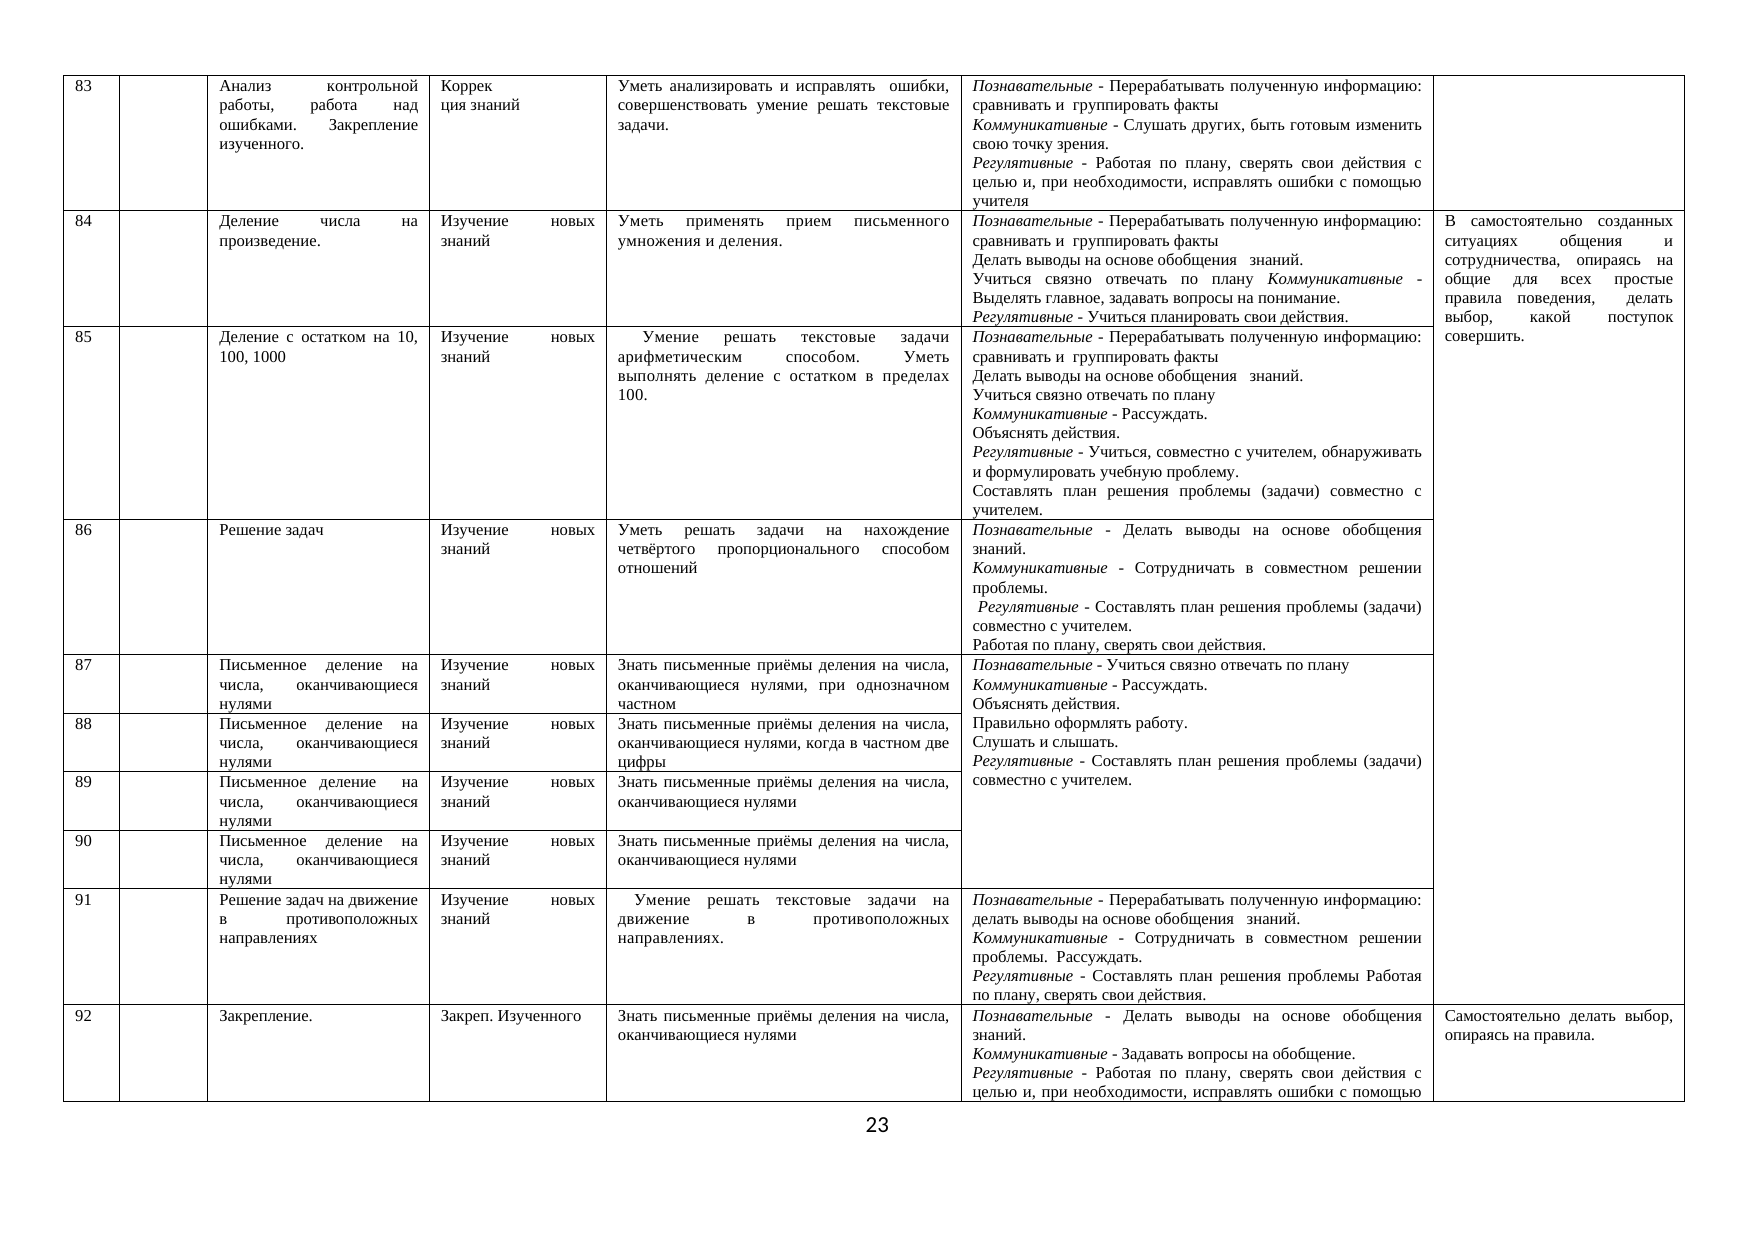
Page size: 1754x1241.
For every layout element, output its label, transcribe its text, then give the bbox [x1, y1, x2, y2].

table_cell Познавательные - Перерабатывать полученную информацию: сравнивать и группировать факты Коммуникативные - Слушать других, быть готовым изменить свою точку зрения. Регулятивные - Работая по плану, сверять свои действия с целью и, при необходимости, исправлять ошибки с помощью учителя [962, 76, 1433, 210]
table_cell Познавательные - Перерабатывать полученную информацию: сравнивать и группировать факты Делать выводы на основе обобщения знаний. Учиться связно отвечать по плану Коммуникативные - Рассуждать. Объяснять действия. Регулятивные - Учиться, совместно с учителем, обнаруживать и формулировать учебную проблему. Составлять план решения проблемы (задачи) совместно с учителем. [962, 327, 1433, 519]
table_cell [120, 889, 207, 1004]
table_cell 90 [64, 831, 119, 888]
table_cell 92 [64, 1005, 119, 1101]
table_cell Уметь решать задачи на нахождение четвёртого пропорционального способом отношений [607, 520, 961, 654]
table_cell Умение решать текстовые задачи на движение в противоположных направлениях. [607, 889, 961, 1004]
table_cell Изучение новых знаний [430, 655, 606, 713]
table_cell Изучение новых знаний [430, 520, 606, 654]
table_cell Изучение новых знаний [430, 831, 606, 888]
table_cell Уметь применять прием письменного умножения и деления. [607, 211, 961, 326]
table_cell Письменное деление на числа, оканчивающиеся нулями [208, 655, 429, 713]
table_cell 89 [64, 772, 119, 830]
table_cell 85 [64, 327, 119, 519]
table_cell Анализ контрольной работы, работа над ошибками. Закрепление изученного. [208, 76, 429, 210]
table_cell Познавательные - Перерабатывать полученную информацию: делать выводы на основе обобщения знаний. Коммуникативные - Сотрудничать в совместном решении проблемы. Рассуждать. Регулятивные - Составлять план решения проблемы Работая по плану, сверять свои действия. [962, 889, 1433, 1004]
table_cell Коррек ция знаний [430, 76, 606, 210]
table_cell Умение решать текстовые задачи арифметическим способом. Уметь выполнять деление с остатком в пределах 100. [607, 327, 961, 519]
table_cell Знать письменные приёмы деления на числа, оканчивающиеся нулями [607, 831, 961, 888]
table_cell 84 [64, 211, 119, 326]
table_cell [120, 211, 207, 326]
table_cell Деление с остатком на 10, 100, 1000 [208, 327, 429, 519]
table_cell Познавательные - Делать выводы на основе обобщения знаний. Коммуникативные - Сотрудничать в совместном решении проблемы. Регулятивные - Составлять план решения проблемы (задачи) совместно с учителем. Работая по плану, сверять свои действия. [962, 520, 1433, 654]
table_cell Изучение новых знаний [430, 889, 606, 1004]
table_cell [120, 1005, 207, 1101]
table_cell Знать письменные приёмы деления на числа, оканчивающиеся нулями, когда в частном две цифры [607, 714, 961, 771]
table_cell Знать письменные приёмы деления на числа, оканчивающиеся нулями [607, 772, 961, 830]
table_cell Закрепление. [208, 1005, 429, 1101]
table_cell Письменное деление на числа, оканчивающиеся нулями [208, 831, 429, 888]
table_cell Деление числа на произведение. [208, 211, 429, 326]
table_cell [120, 772, 207, 830]
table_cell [962, 1005, 1433, 1101]
table_cell Изучение новых знаний [430, 714, 606, 771]
table_cell Познавательные - Перерабатывать полученную информацию: сравнивать и группировать факты Делать выводы на основе обобщения знаний. Учиться связно отвечать по плану Коммуникативные - Выделять главное, задавать вопросы на понимание. Регулятивные - Учиться планировать свои действия. [962, 211, 1433, 326]
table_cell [607, 1005, 961, 1101]
table_cell Изучение новых знаний [430, 211, 606, 326]
table_cell 87 [64, 655, 119, 713]
table_cell [120, 520, 207, 654]
table_cell Решение задач на движение в противоположных направлениях [208, 889, 429, 1004]
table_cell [1434, 1005, 1684, 1101]
table_cell 88 [64, 714, 119, 771]
table_cell В самостоятельно созданных ситуациях общения и сотрудничества, опираясь на общие для всех простые правила поведения, делать выбор, какой поступок совершить. [1434, 211, 1684, 1004]
table_cell [120, 76, 207, 210]
table_cell Знать письменные приёмы деления на числа, оканчивающиеся нулями, при однозначном частном [607, 655, 961, 713]
table_cell Письменное деление на числа, оканчивающиеся нулями [208, 714, 429, 771]
table_cell Уметь анализировать и исправлять ошибки, совершенствовать умение решать текстовые задачи. [607, 76, 961, 210]
table_cell Решение задач [208, 520, 429, 654]
table_cell 91 [64, 889, 119, 1004]
table_cell [120, 655, 207, 713]
table_cell Закреп. Изученного [430, 1005, 606, 1101]
table_cell [120, 831, 207, 888]
table_cell Изучение новых знаний [430, 327, 606, 519]
table_cell Изучение новых знаний [430, 772, 606, 830]
table_cell Письменное деление на числа, оканчивающиеся нулями [208, 772, 429, 830]
table_cell [120, 327, 207, 519]
table_cell [120, 714, 207, 771]
table_cell 83 [64, 76, 119, 210]
table_cell Познавательные - Учиться связно отвечать по плану Коммуникативные - Рассуждать. Объяснять действия. Правильно оформлять работу. Слушать и слышать. Регулятивные - Составлять план решения проблемы (задачи) совместно с учителем. [962, 655, 1433, 888]
table_cell 86 [64, 520, 119, 654]
